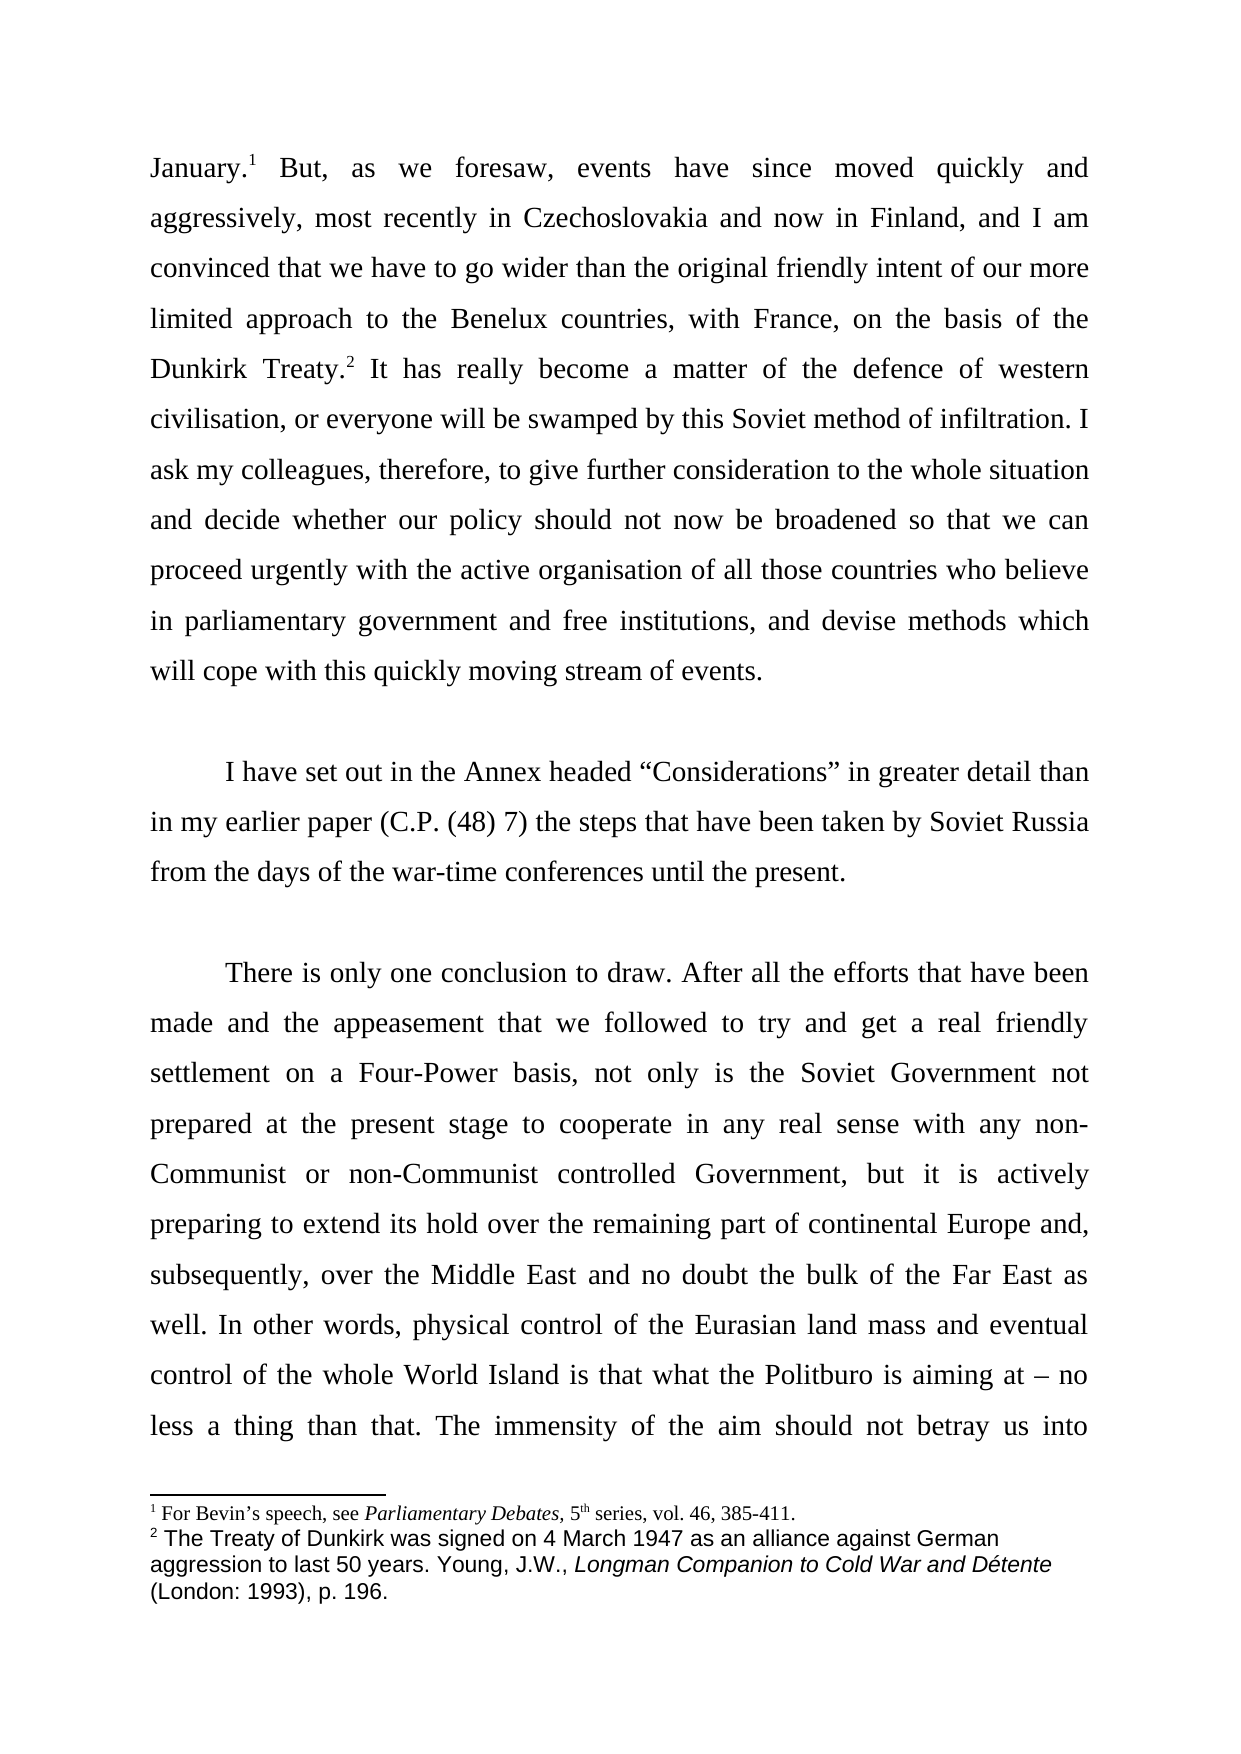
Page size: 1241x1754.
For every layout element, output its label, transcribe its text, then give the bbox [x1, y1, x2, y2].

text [150, 150, 1090, 687]
text I have set out in the Annex headed “Considerations” in greater detail than in my earlier paper (C.P. (48) 7) the steps that have been taken by Soviet Russia from the days of the war-time conferences until the present. [150, 754, 1090, 888]
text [150, 955, 1090, 1441]
